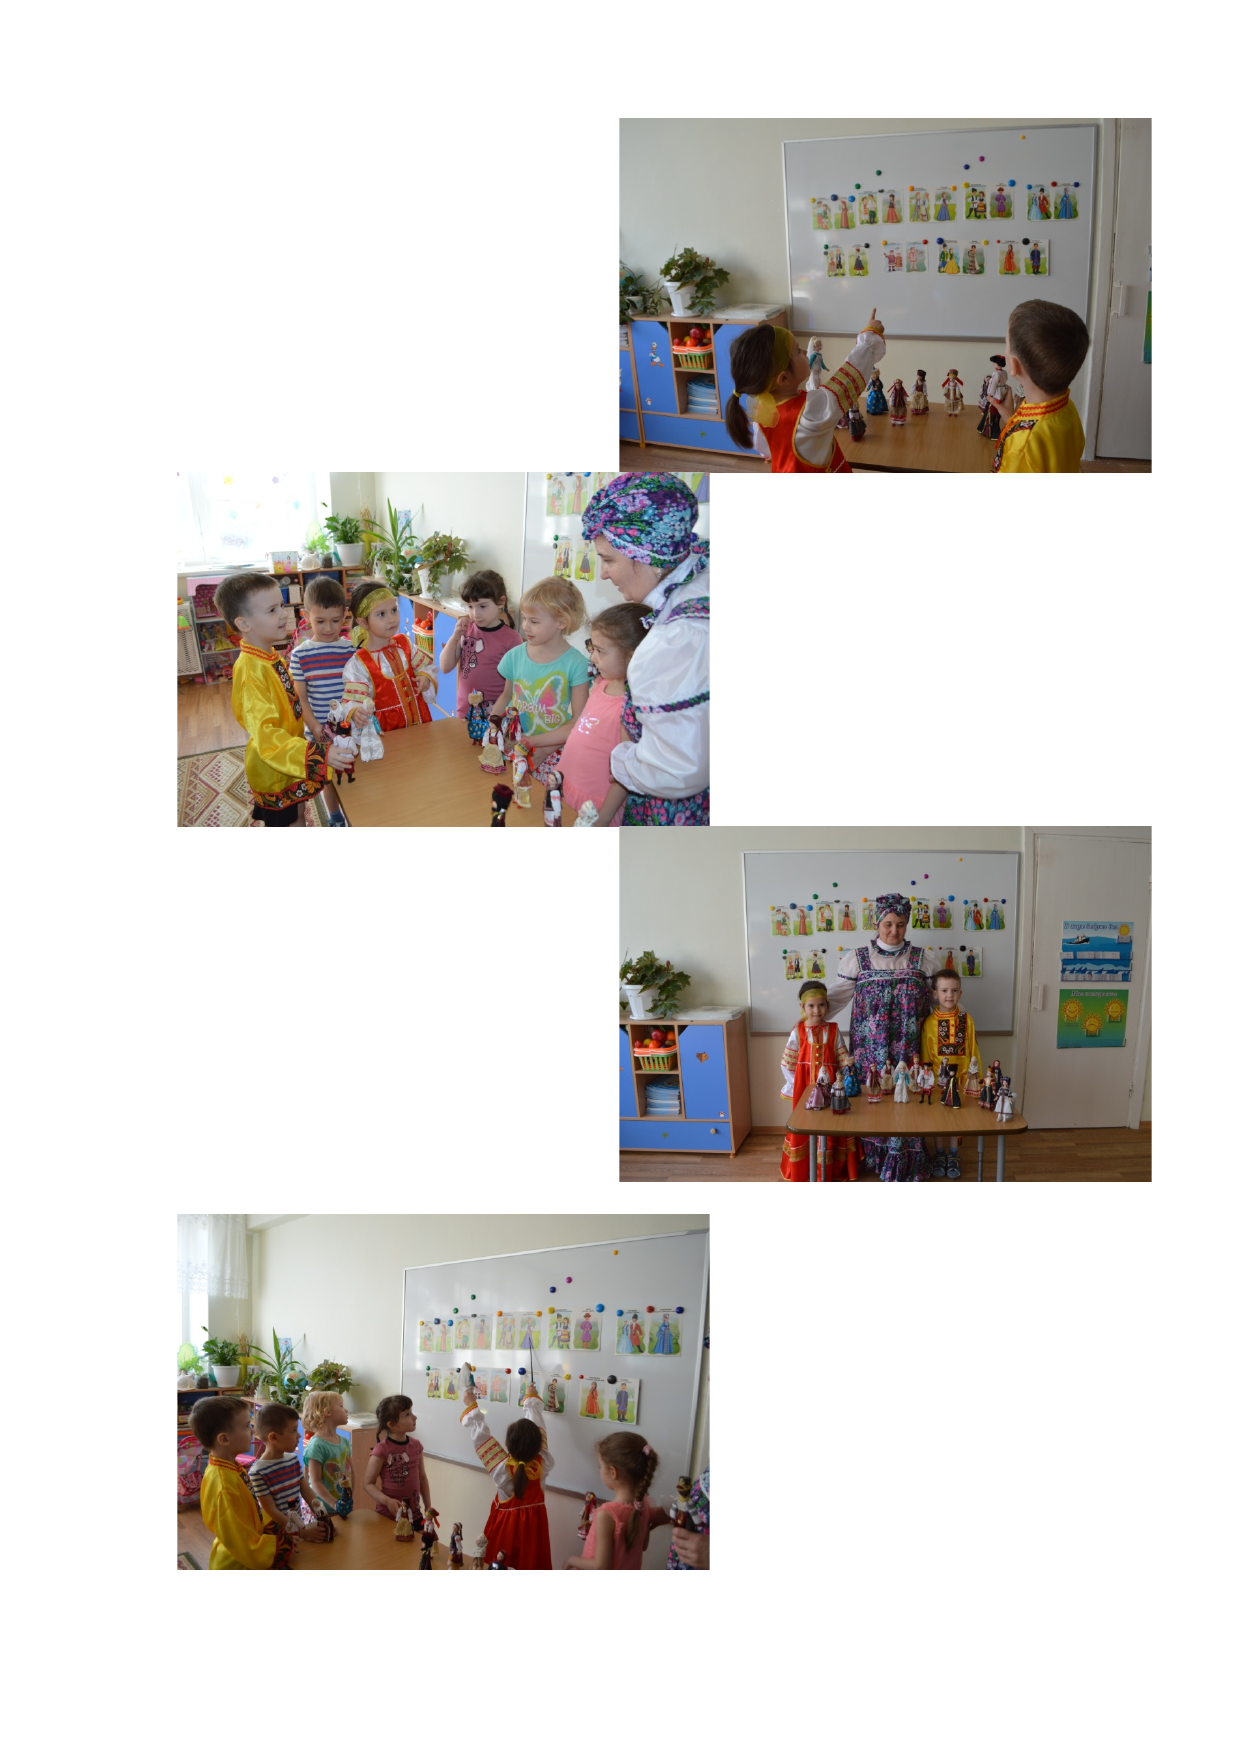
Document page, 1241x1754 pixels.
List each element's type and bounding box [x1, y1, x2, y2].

picture [177, 118, 1152, 1182]
picture [177, 1214, 710, 1570]
